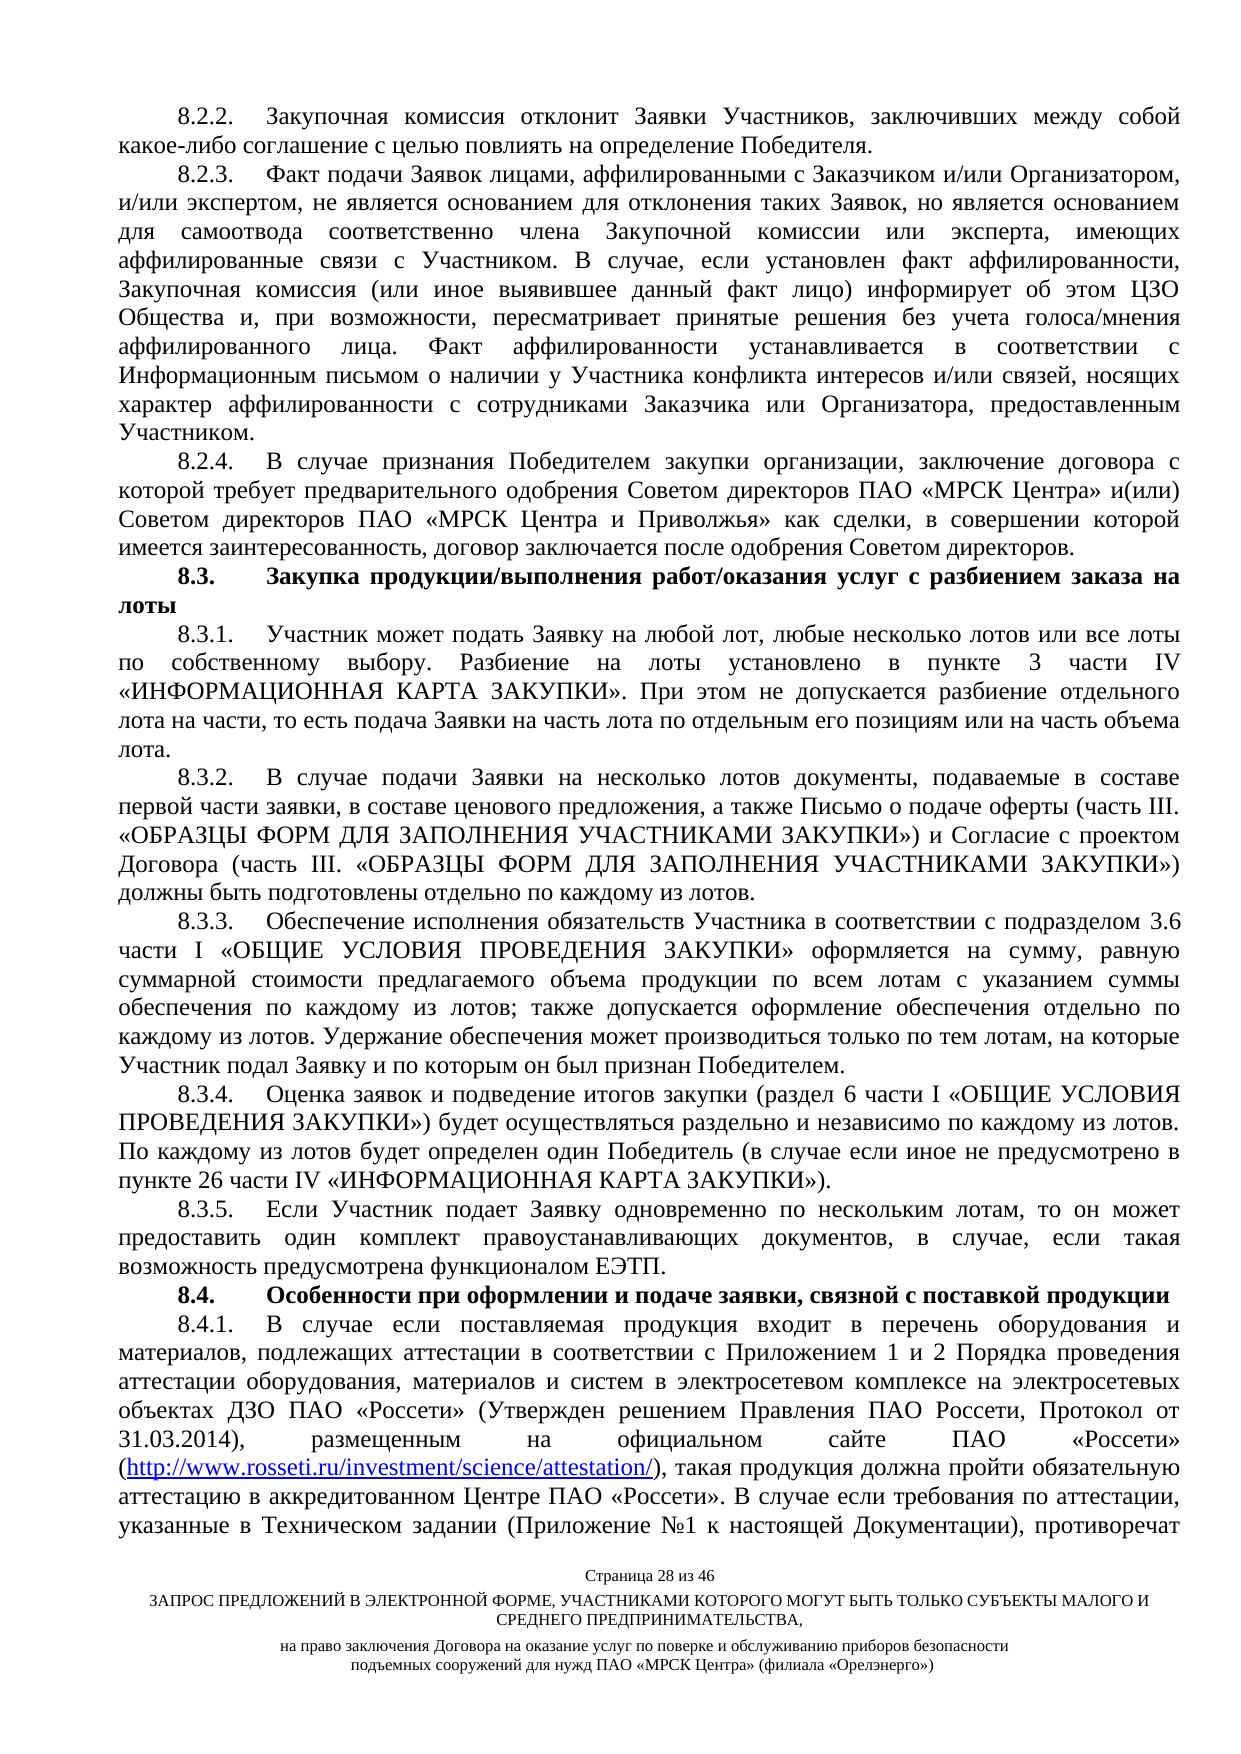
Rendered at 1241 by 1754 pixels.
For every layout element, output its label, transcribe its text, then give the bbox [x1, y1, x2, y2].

subtitle Если Участник подает Заявку одновременно по нескольким лотам, то он может предоставить один комплект правоустанавливающих документов, в случае, если такая возможность предусмотрена функционалом ЕЭТП. [118, 1194, 1181, 1280]
subtitle Закупка продукции/выполнения работ/оказания услуг с разбиением заказа на лоты [118, 561, 1181, 619]
subtitle Факт подачи Заявок лицами, аффилированными с Заказчиком и/или Организатором, и/или экспертом, не является основанием для отклонения таких Заявок, но является основанием для самоотвода соответственно члена Закупочной комиссии или эксперта, имеющих аффилированные связи с Участником. В случае, если установлен факт аффилированности, Закупочная комиссия (или иное выявившее данный факт лицо) информирует об этом ЦЗО Общества и, при возможности, пересматривает принятые решения без учета голоса/мнения аффилированного лица. Факт аффилированности устанавливается в соответствии с Информационным письмом о наличии у Участника конфликта интересов и/или связей, носящих характер аффилированности с сотрудниками Заказчика или Организатора, предоставленным Участником. [118, 159, 1181, 446]
subtitle В случае признания Победителем закупки организации, заключение договора с которой требует предварительного одобрения Советом директоров ПАО «МРСК Центра» и(или) Советом директоров ПАО «МРСК Центра и Приволжья» как сделки, в совершении которой имеется заинтересованность, договор заключается после одобрения Советом директоров. [118, 446, 1181, 561]
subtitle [118, 1309, 1181, 1539]
subtitle Участник может подать Заявку на любой лот, любые несколько лотов или все лоты по собственному выбору. Разбиение на лоты установлено в пункте 3 части IV «ИНФОРМАЦИОННАЯ КАРТА ЗАКУПКИ». При этом не допускается разбиение отдельного лота на части, то есть подача Заявки на часть лота по отдельным его позициям или на часть объема лота. [118, 619, 1181, 762]
subtitle Обеспечение исполнения обязательств Участника в соответствии с подразделом 3.6 части I «ОБЩИЕ УСЛОВИЯ ПРОВЕДЕНИЯ ЗАКУПКИ» оформляется на сумму, равную суммарной стоимости предлагаемого объема продукции по всем лотам с указанием суммы обеспечения по каждому из лотов; также допускается оформление обеспечения отдельно по каждому из лотов. Удержание обеспечения может производиться только по тем лотам, на которые Участник подал Заявку и по которым он был признан Победителем. [118, 906, 1181, 1079]
subtitle Закупочная комиссия отклонит Заявки Участников, заключивших между собой какое-либо соглашение с целью повлиять на определение Победителя. [118, 101, 1181, 159]
subtitle Оценка заявок и подведение итогов закупки (раздел 6 части I «ОБЩИЕ УСЛОВИЯ ПРОВЕДЕНИЯ ЗАКУПКИ») будет осуществляться раздельно и независимо по каждому из лотов. По каждому из лотов будет определен один Победитель (в случае если иное не предусмотрено в пункте 26 части IV «ИНФОРМАЦИОННАЯ КАРТА ЗАКУПКИ»). [118, 1079, 1181, 1194]
subtitle Особенности при оформлении и подаче заявки, связной с поставкой продукции [118, 1280, 1181, 1309]
subtitle В случае подачи Заявки на несколько лотов документы, подаваемые в составе первой части заявки, в составе ценового предложения, а также Письмо о подаче оферты (часть III. «ОБРАЗЦЫ ФОРМ ДЛЯ ЗАПОЛНЕНИЯ УЧАСТНИКАМИ ЗАКУПКИ») и Согласие с проектом Договора (часть III. «ОБРАЗЦЫ ФОРМ ДЛЯ ЗАПОЛНЕНИЯ УЧАСТНИКАМИ ЗАКУПКИ») должны быть подготовлены отдельно по каждому из лотов. [118, 762, 1181, 906]
